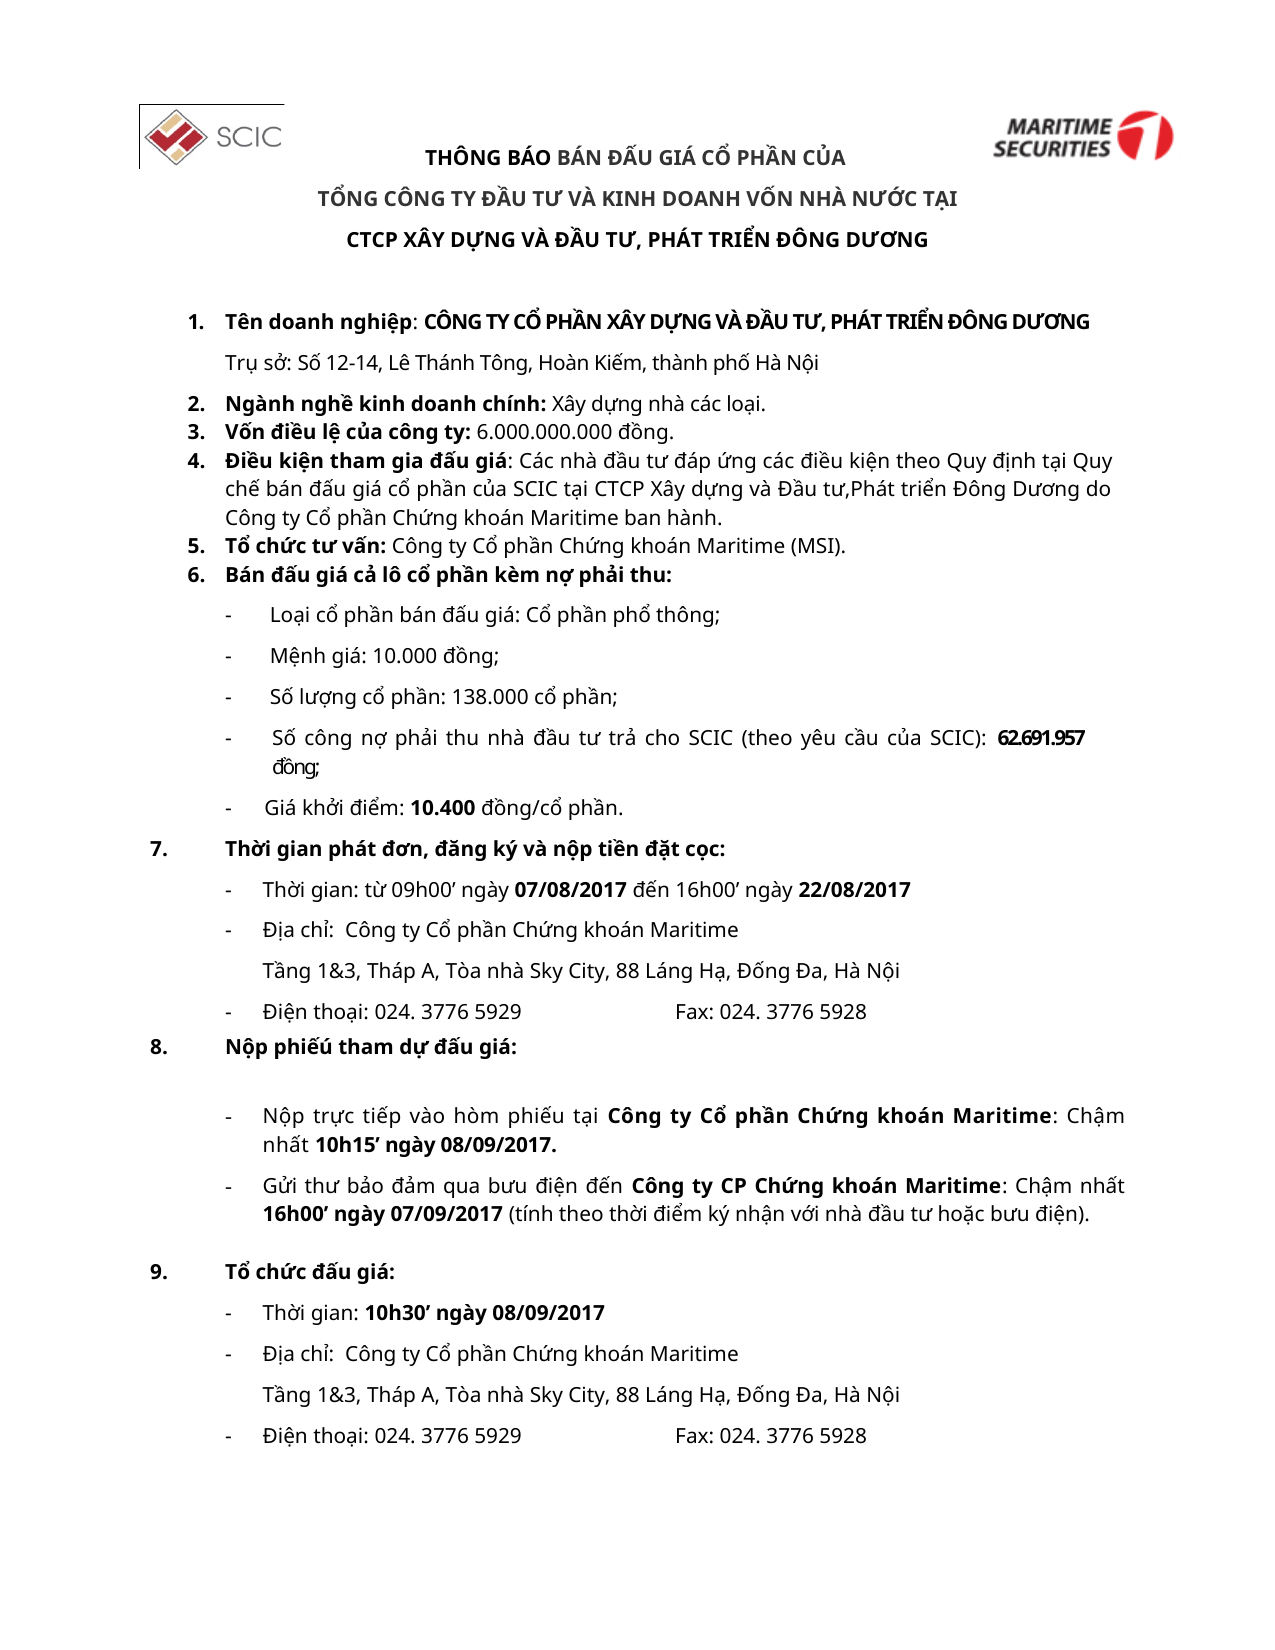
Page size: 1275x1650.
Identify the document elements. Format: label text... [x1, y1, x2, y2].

text - Số lượng cổ phần: 138.000 cổ phần; [150, 682, 1088, 711]
text - Giá khởi điểm: 10.400 đồng/cổ phần. [150, 793, 1088, 821]
list Ngành nghề kinh doanh chính: Xây dựng nhà các loại. [187, 389, 1113, 417]
list Địa chỉ: Công ty Cổ phần Chứng khoán Maritime [225, 1339, 1088, 1367]
list Nộp trực tiếp vào hòm phiếu tại Công ty Cổ phần Chứng khoán Maritime: Chậm nhất 10h15’ ngày 08/09/2017. [225, 1102, 1125, 1158]
text TỔNG CÔNG TY ĐẦU TƯ VÀ KINH DOANH VỐN NHÀ NƯỚC TẠI [150, 184, 1125, 213]
picture [139, 104, 285, 169]
list Điện thoại: 024. 3776 5929 Fax: 024. 3776 5928 [225, 997, 1125, 1026]
text - Mệnh giá: 10.000 đồng; [150, 642, 1088, 670]
list Tổ chức tư vấn: Công ty Cổ phần Chứng khoán Maritime (MSI). [187, 531, 1113, 560]
text THÔNG BÁO BÁN ĐẤU GIÁ CỔ PHẦN CỦA [234, 143, 1125, 172]
list Bán đấu giá cả lô cổ phần kèm nợ phải thu: [187, 560, 1113, 588]
picture [989, 86, 1182, 164]
list Điện thoại: 024. 3776 5929 Fax: 024. 3776 5928 [225, 1421, 1125, 1449]
text - Loại cổ phần bán đấu giá: Cổ phần phổ thông; [150, 601, 1088, 629]
text - Thời gian: 10h30’ ngày 08/09/2017 [150, 1298, 1088, 1326]
list Thời gian: từ 09h00’ ngày 07/08/2017 đến 16h00’ ngày 22/08/2017 [225, 875, 1088, 903]
list Tầng 1&3, Tháp A, Tòa nhà Sky City, 88 Láng Hạ, Đống Đa, Hà Nội [262, 957, 1125, 985]
list Tầng 1&3, Tháp A, Tòa nhà Sky City, 88 Láng Hạ, Đống Đa, Hà Nội [262, 1380, 1125, 1408]
list Địa chỉ: Công ty Cổ phần Chứng khoán Maritime [225, 916, 1088, 944]
text Trụ sở: Số 12-14, Lê Thánh Tông, Hoàn Kiếm, thành phố Hà Nội [150, 348, 1113, 377]
text CTCP XÂY DỰNG VÀ ĐẦU TƯ, PHÁT TRIỂN ĐÔNG DƯƠNG [150, 225, 1125, 254]
list Điều kiện tham gia đấu giá: Các nhà đầu tư đáp ứng các điều kiện theo Quy định tại Quy chế bán đấu giá cổ phần của SCIC tại CTCP Xây dựng và Đầu tư,Phát triển Đông Dương do Công ty Cổ phần Chứng khoán Maritime ban hành. [187, 446, 1113, 531]
list Tổ chức đấu giá: [150, 1257, 1125, 1285]
list Nộp phiếú tham dự đấu giá: [150, 1032, 1125, 1061]
list Vốn điều lệ của công ty: 6.000.000.000 đồng. [187, 417, 1113, 446]
list Thời gian phát đơn, đăng ký và nộp tiền đặt cọc: [150, 834, 1088, 862]
list Tên doanh nghiệp: CÔNG TY CỔ PHẦN XÂY DỰNG VÀ ĐẦU TƯ, PHÁT TRIỂN ĐÔNG DƯƠNG [187, 307, 1125, 336]
text - Số công nợ phải thu nhà đầu tư trả cho SCIC (theo yêu cầu của SCIC): 62.691.957 đồng; [225, 723, 1088, 780]
list Gửi thư bảo đảm qua bưu điện đến Công ty CP Chứng khoán Maritime: Chậm nhất 16h00’ ngày 07/09/2017 (tính theo thời điểm ký nhận với nhà đầu tư hoặc bưu điện). [225, 1171, 1125, 1228]
